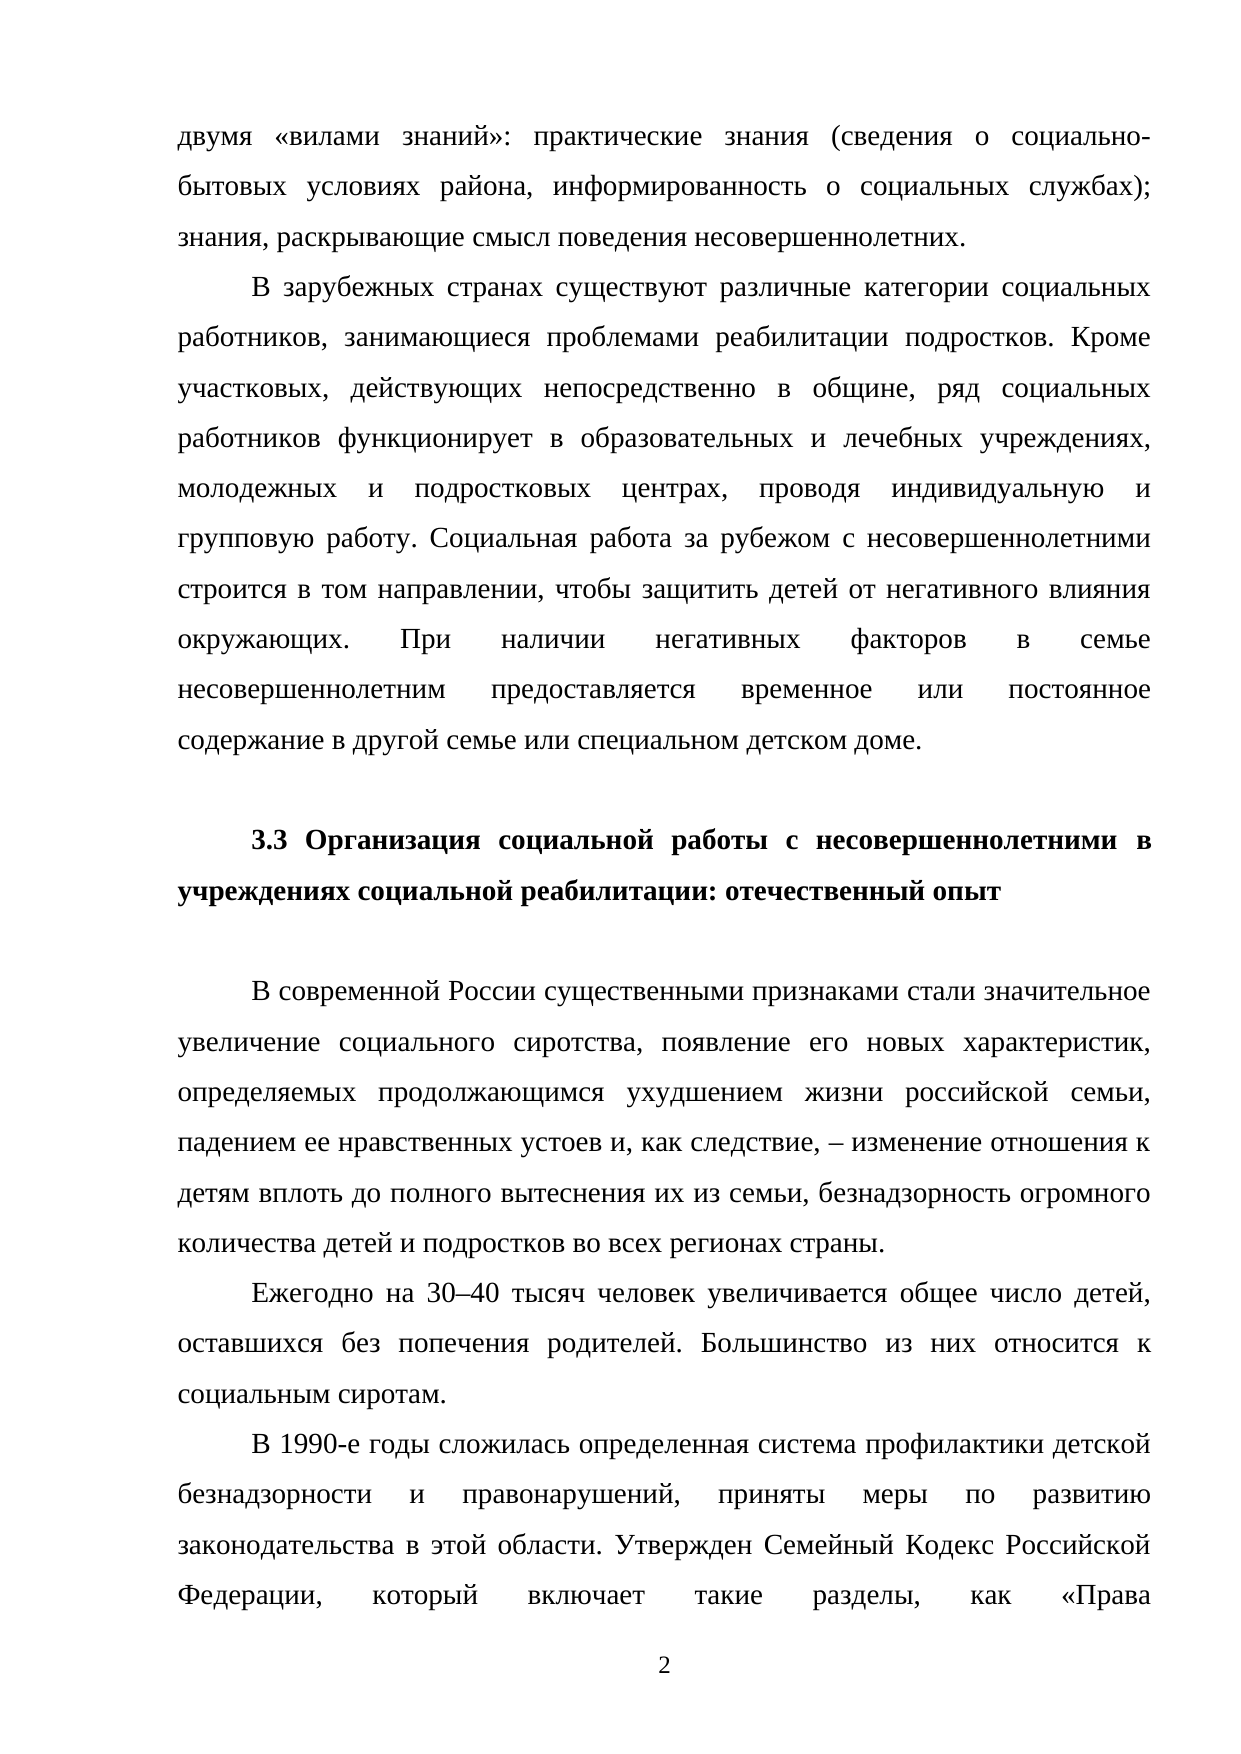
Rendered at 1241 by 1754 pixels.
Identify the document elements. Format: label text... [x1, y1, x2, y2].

text В зарубежных странах существуют различные категории социальных работников, занимающиеся проблемами реабилитации подростков. Кроме участковых, действующих непосредственно в общине, ряд социальных работников функционирует в образовательных и лечебных учреждениях, молодежных и подростковых центрах, проводя индивидуальную и групповую работу. Социальная работа за рубежом с несовершеннолетними строится в том направлении, чтобы защитить детей от негативного влияния окружающих. При наличии негативных факторов в семье несовершеннолетним предоставляется временное или постоянное содержание в другой семье или специальном детском доме. [177, 269, 1152, 755]
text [177, 1426, 1152, 1611]
text Ежегодно на 30–40 тысяч человек увеличивается общее число детей, оставшихся без попечения родителей. Большинство из них относится к социальным сиротам. [177, 1275, 1152, 1409]
text В современной России существенными признаками стали значительное увеличение социального сиротства, появление его новых характеристик, определяемых продолжающимся ухудшением жизни российской семьи, падением ее нравственных устоев и, как следствие, – изменение отношения к детям вплоть до полного вытеснения их из семьи, безнадзорность огромного количества детей и подростков во всех регионах страны. [177, 973, 1152, 1258]
text 3.3 Организация социальной работы с несовершеннолетними в учреждениях социальной реабилитации: отечественный опыт [177, 822, 1152, 906]
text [177, 118, 1152, 252]
